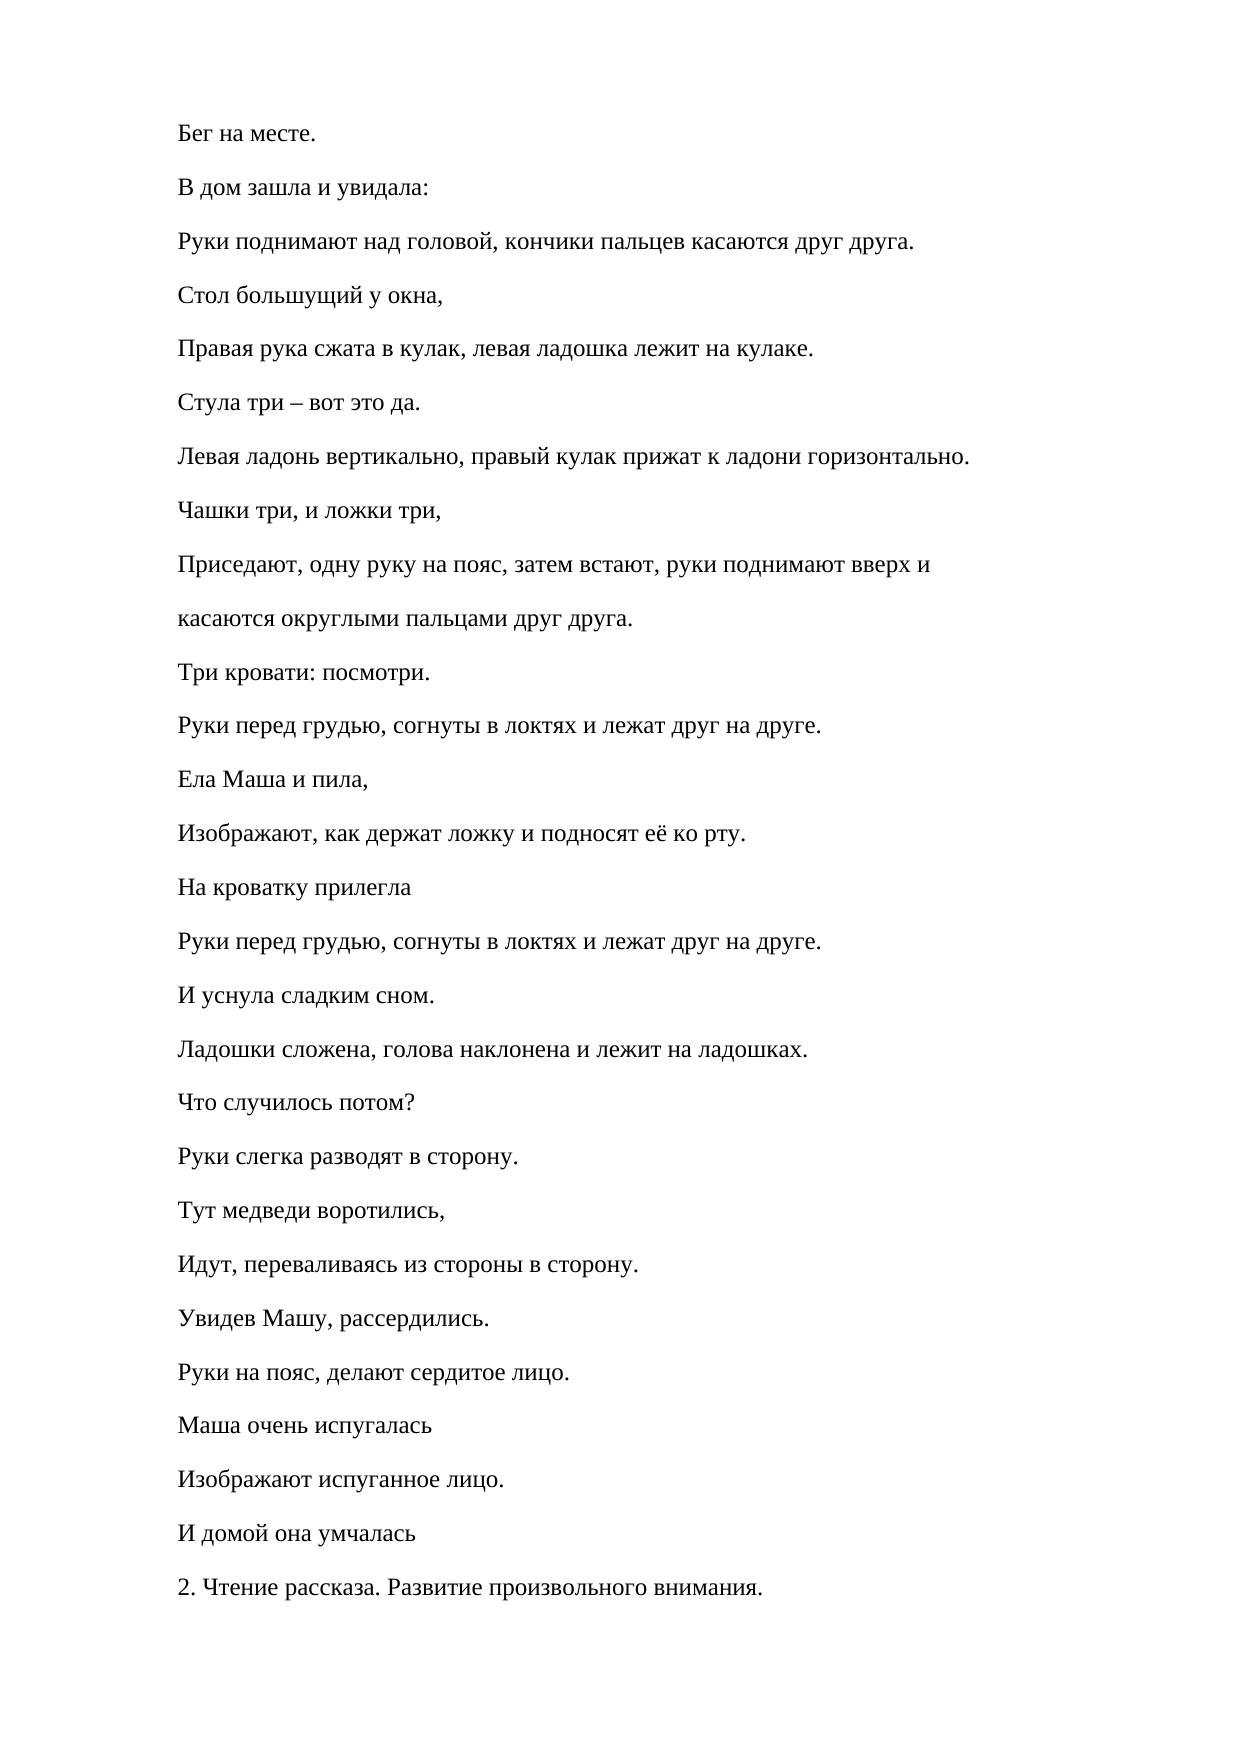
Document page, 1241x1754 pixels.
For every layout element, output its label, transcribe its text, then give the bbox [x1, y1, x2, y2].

text Увидев Машу, рассердились. [177, 1303, 1152, 1332]
text Стула три – вот это да. [177, 387, 1152, 416]
text Руки перед грудью, согнуты в локтях и лежат друг на друге. [177, 926, 1152, 955]
text Левая ладонь вертикально, правый кулак прижат к ладони горизонтально. [177, 441, 1152, 470]
text Идут, переваливаясь из стороны в сторону. [177, 1249, 1152, 1278]
text Три кровати: посмотри. [177, 657, 1152, 685]
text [177, 226, 1152, 254]
text Изображают, как держат ложку и подносят её ко рту. [177, 818, 1152, 847]
text И домой она умчалась [177, 1518, 1152, 1547]
text Маша очень испугалась [177, 1411, 1152, 1439]
text На кроватку прилегла [177, 872, 1152, 901]
text Изображают испуганное лицо. [177, 1464, 1152, 1493]
text Руки на пояс, делают сердитое лицо. [177, 1357, 1152, 1386]
text Ладошки сложена, голова наклонена и лежит на ладошках. [177, 1034, 1152, 1062]
text Приседают, одну руку на пояс, затем встают, руки поднимают вверх и [177, 549, 1152, 578]
text И уснула сладким сном. [177, 980, 1152, 1008]
text Руки слегка разводят в сторону. [177, 1141, 1152, 1170]
text Тут медведи воротились, [177, 1195, 1152, 1224]
text Чашки три, и ложки три, [177, 495, 1152, 524]
text В дом зашла и увидала: [177, 172, 1152, 201]
text Бег на месте. [177, 118, 1152, 147]
text Стол большущий у окна, [177, 280, 1152, 308]
text Правая рука сжата в кулак, левая ладошка лежит на кулаке. [177, 333, 1152, 362]
text Что случилось потом? [177, 1087, 1152, 1116]
text 2. Чтение рассказа. Развитие произвольного внимания. [177, 1572, 1152, 1601]
text касаются округлыми пальцами друг друга. [177, 603, 1152, 632]
text Ела Маша и пила, [177, 764, 1152, 793]
text Руки перед грудью, согнуты в локтях и лежат друг на друге. [177, 711, 1152, 739]
